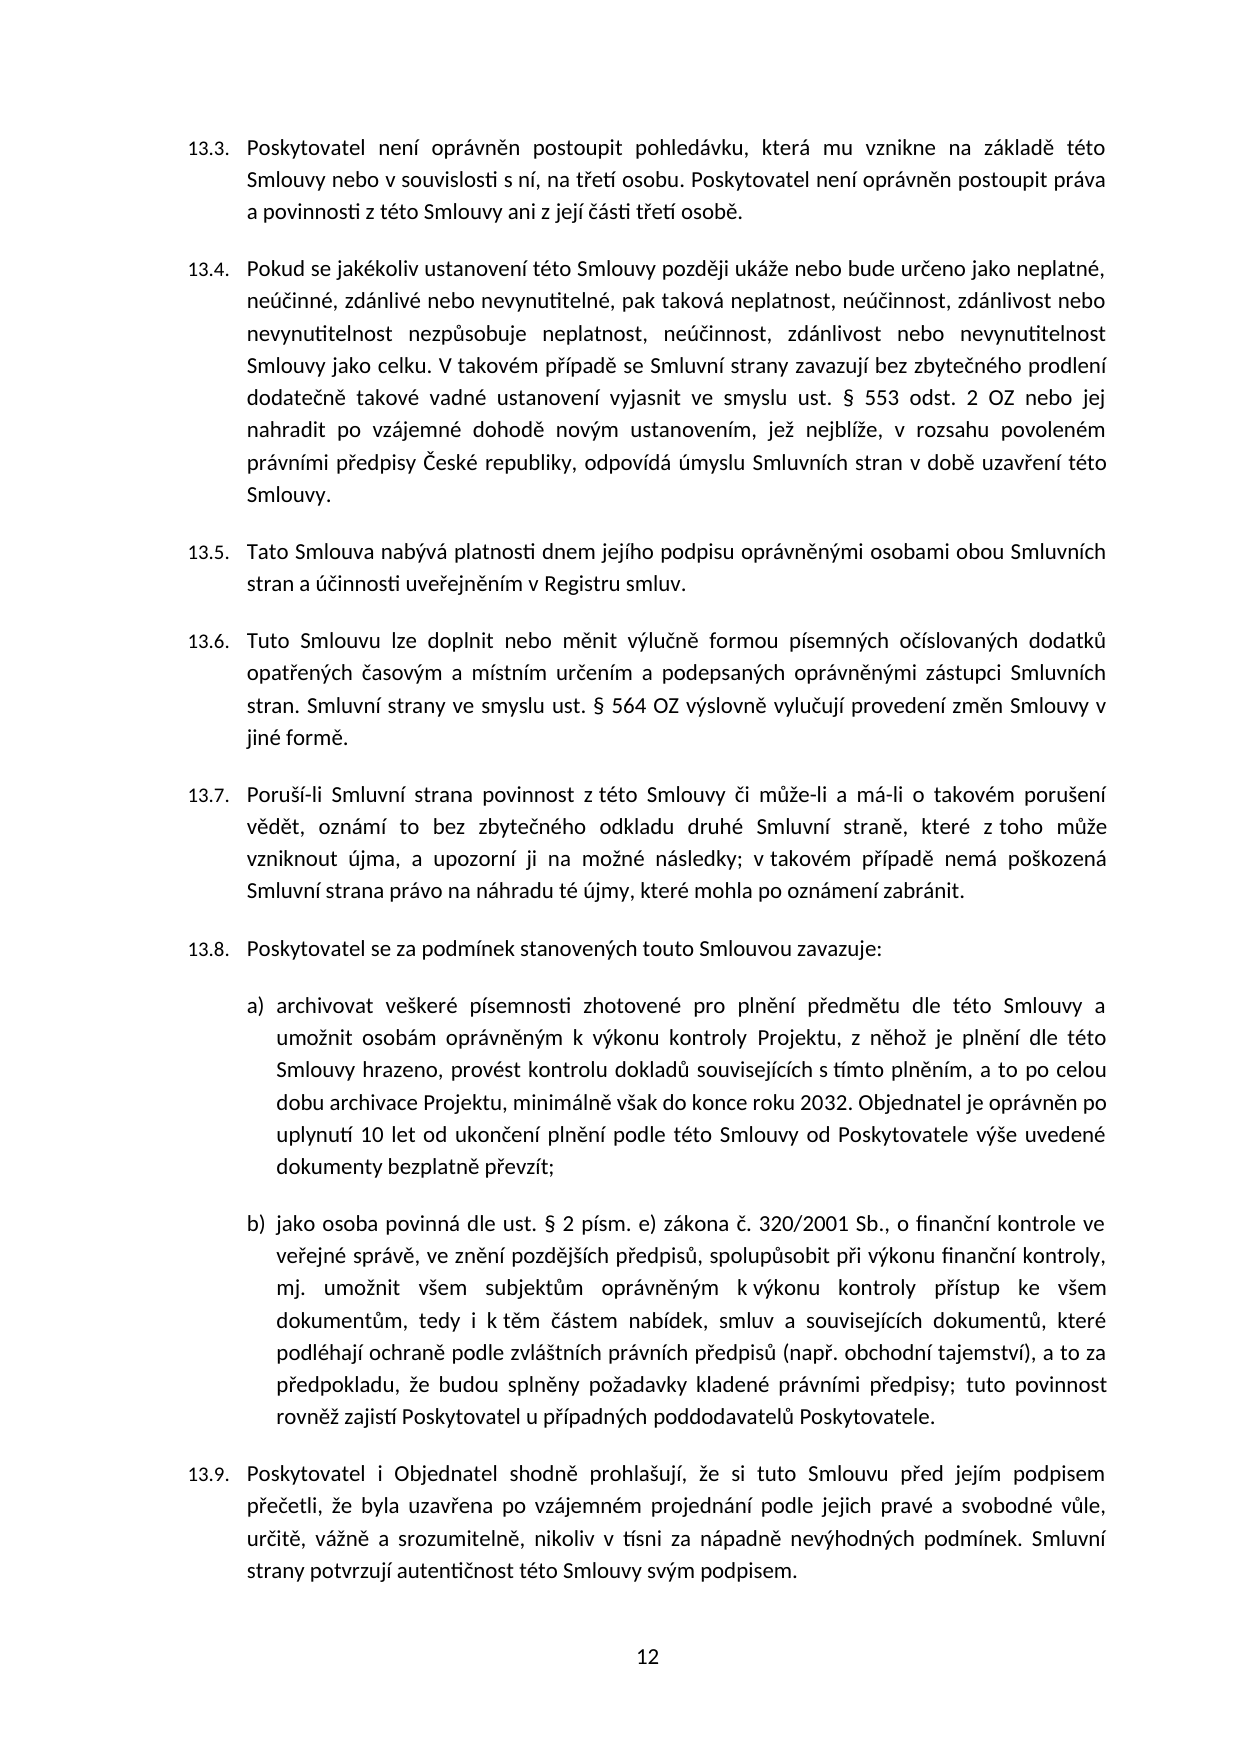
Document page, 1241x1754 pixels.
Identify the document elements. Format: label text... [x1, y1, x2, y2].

subtitle Poruší-li Smluvní strana povinnost z této Smlouvy či může-li a má-li o takovém porušení vědět, oznámí to bez zbytečného odkladu druhé Smluvní straně, které z toho může vzniknout újma, a upozorní ji na možné následky; v takovém případě nemá poškozená Smluvní strana právo na náhradu té újmy, které mohla po oznámení zabránit. [187, 780, 1107, 905]
subtitle Poskytovatel není oprávněn postoupit pohledávku, která mu vznikne na základě této Smlouvy nebo v souvislosti s ní, na třetí osobu. Poskytovatel není oprávněn postoupit práva a povinnosti z této Smlouvy ani z její části třetí osobě. [187, 133, 1107, 225]
subtitle Poskytovatel se za podmínek stanovených touto Smlouvou zavazuje: [187, 934, 1107, 962]
subtitle Tuto Smlouvu lze doplnit nebo měnit výlučně formou písemných očíslovaných dodatků opatřených časovým a místním určením a podepsaných oprávněnými zástupci Smluvních stran. Smluvní strany ve smyslu ust. § 564 OZ výslovně vylučují provedení změn Smlouvy v jiné formě. [187, 626, 1107, 751]
subtitle Tato Smlouva nabývá platnosti dnem jejího podpisu oprávněnými osobami obou Smluvních stran a účinnosti uveřejněním v Registru smluv. [187, 537, 1107, 597]
subtitle Poskytovatel i Objednatel shodně prohlašují, že si tuto Smlouvu před jejím podpisem přečetli, že byla uzavřena po vzájemném projednání podle jejich pravé a svobodné vůle, určitě, vážně a srozumitelně, nikoliv v tísni za nápadně nevýhodných podmínek. Smluvní strany potvrzují autentičnost této Smlouvy svým podpisem. [187, 1459, 1107, 1584]
list archivovat veškeré písemnosti zhotovené pro plnění předmětu dle této Smlouvy a umožnit osobám oprávněným k výkonu kontroly Projektu, z něhož je plnění dle této Smlouvy hrazeno, provést kontrolu dokladů souvisejících s tímto plněním, a to po celou dobu archivace Projektu, minimálně však do konce roku 2032. Objednatel je oprávněn po uplynutí 10 let od ukončení plnění podle této Smlouvy od Poskytovatele výše uvedené dokumenty bezplatně převzít; [247, 991, 1107, 1180]
subtitle Pokud se jakékoliv ustanovení této Smlouvy později ukáže nebo bude určeno jako neplatné, neúčinné, zdánlivé nebo nevynutitelné, pak taková neplatnost, neúčinnost, zdánlivost nebo nevynutitelnost nezpůsobuje neplatnost, neúčinnost, zdánlivost nebo nevynutitelnost Smlouvy jako celku. V takovém případě se Smluvní strany zavazují bez zbytečného prodlení dodatečně takové vadné ustanovení vyjasnit ve smyslu ust. § 553 odst. 2 OZ nebo jej nahradit po vzájemné dohodě novým ustanovením, jež nejblíže, v rozsahu povoleném právními předpisy České republiky, odpovídá úmyslu Smluvních stran v době uzavření této Smlouvy. [187, 254, 1107, 508]
list jako osoba povinná dle ust. § 2 písm. e) zákona č. 320/2001 Sb., o finanční kontrole ve veřejné správě, ve znění pozdějších předpisů, spolupůsobit při výkonu finanční kontroly, mj. umožnit všem subjektům oprávněným k výkonu kontroly přístup ke všem dokumentům, tedy i k těm částem nabídek, smluv a souvisejících dokumentů, které podléhají ochraně podle zvláštních právních předpisů (např. obchodní tajemství), a to za předpokladu, že budou splněny požadavky kladené právními předpisy; tuto povinnost rovněž zajistí Poskytovatel u případných poddodavatelů Poskytovatele. [247, 1209, 1107, 1430]
